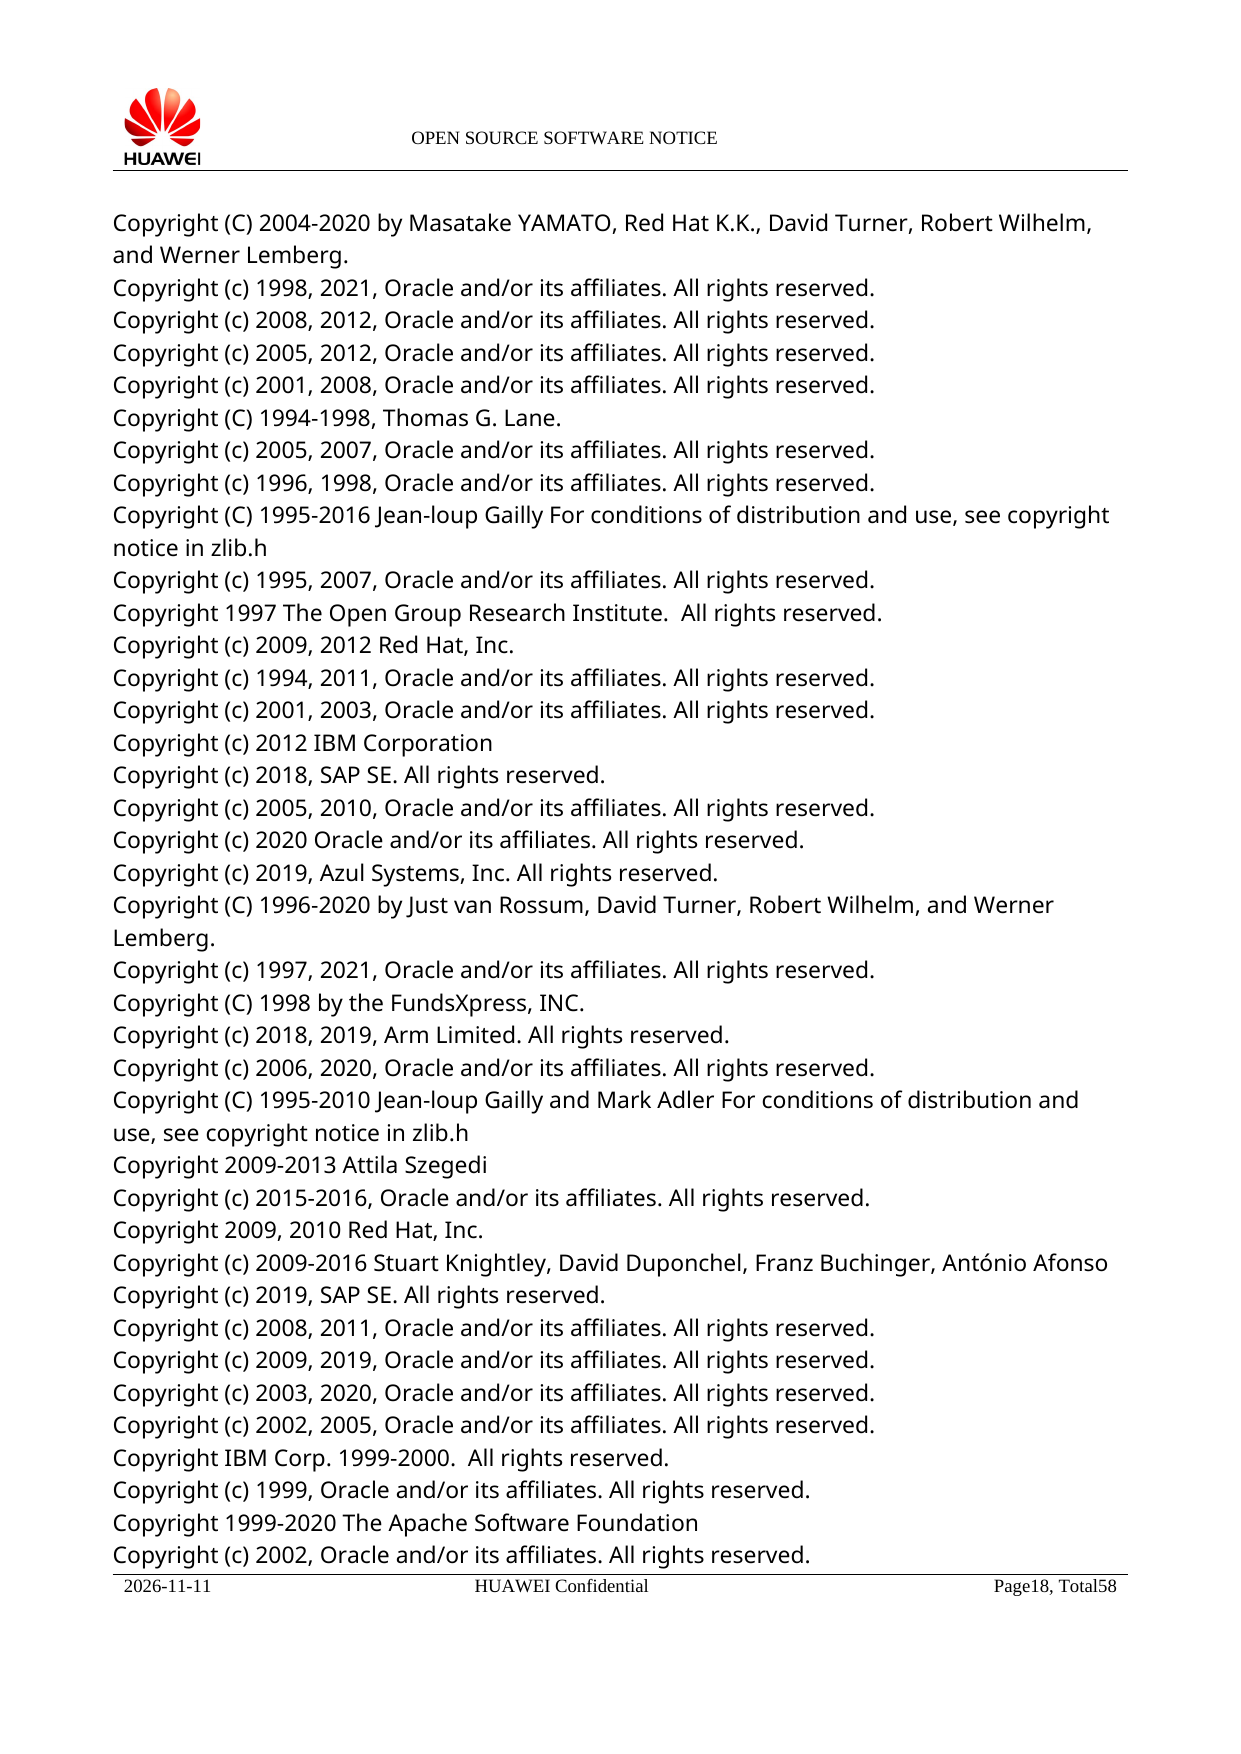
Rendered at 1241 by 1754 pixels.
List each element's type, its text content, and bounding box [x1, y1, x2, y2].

picture [124, 88, 201, 165]
